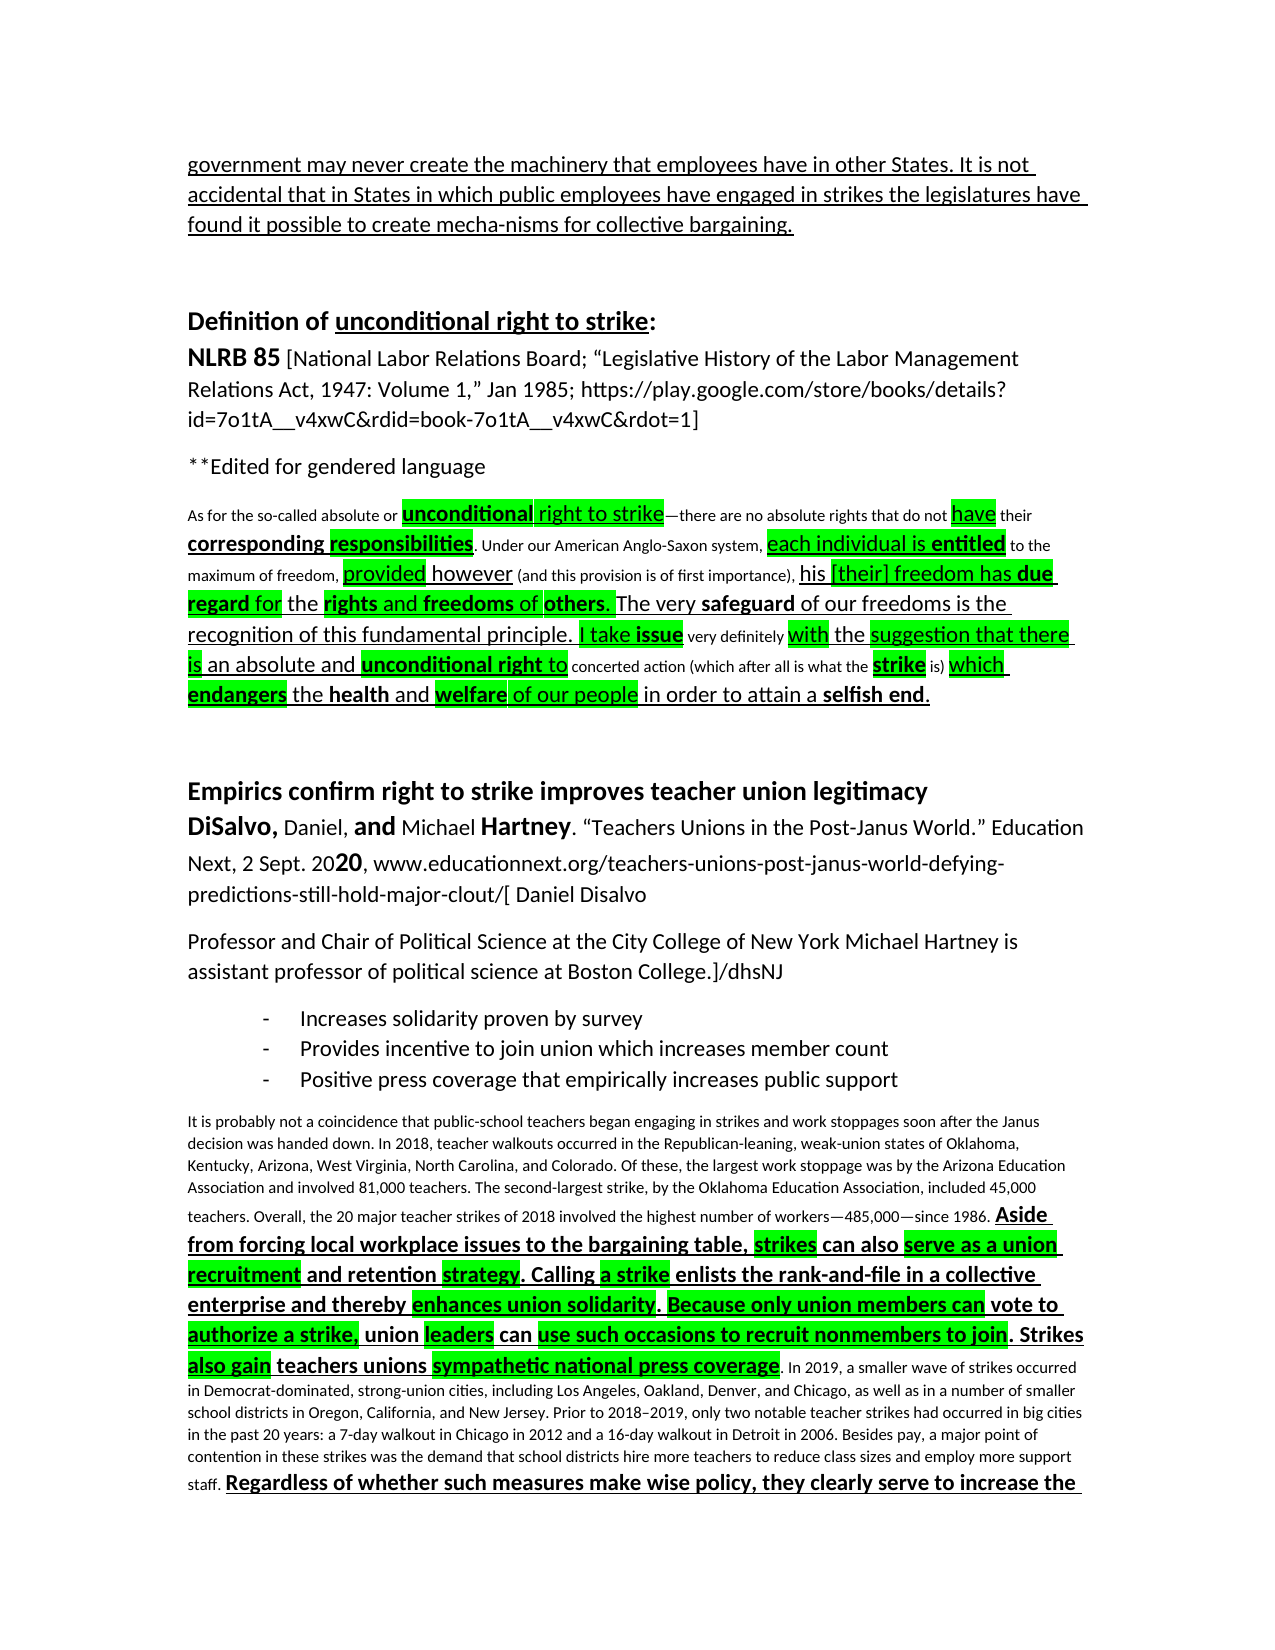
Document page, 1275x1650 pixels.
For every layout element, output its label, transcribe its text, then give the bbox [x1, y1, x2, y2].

text As for the so-called absolute or unconditional right to strike—there are no absolute rights that do not have their corresponding responsibilities. Under our American Anglo-Saxon system, each individual is entitled to the maximum of freedom, provided however (and this provision is of first importance), his [their] freedom has due regard for the rights and freedoms of others. The very safeguard of our freedoms is the recognition of this fundamental principle. I take issue very definitely with the suggestion that there is an absolute and unconditional right to concerted action (which after all is what the strike is) which endangers the health and welfare of our people in order to attain a selfish end. [187, 499, 1087, 708]
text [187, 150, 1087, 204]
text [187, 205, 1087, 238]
list Provides incentive to join union which increases member count [262, 1034, 1087, 1063]
text Professor and Chair of Political Science at the City College of New York Michael Hartney is assistant professor of political science at Boston College.]/dhsNJ [187, 927, 1087, 986]
text **Edited for gendered language [187, 452, 1087, 480]
list Positive press coverage that empirically increases public support [262, 1065, 1087, 1093]
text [187, 1112, 1087, 1497]
text NLRB 85 [National Labor Relations Board; “Legislative History of the Labor Management Relations Act, 1947: Volume 1,” Jan 1985; https://play.google.com/store/books/details?id=7o1tA__v4xwC&rdid=book-7o1tA__v4xwC&rdot=1] [187, 340, 1087, 433]
text DiSalvo, Daniel, and Michael Hartney. “Teachers Unions in the Post-Janus World.” Education Next, 2 Sept. 2020, www.educationnext.org/teachers-unions-post-janus-world-defying-predictions-still-hold-major-clout/[ Daniel Disalvo [187, 809, 1087, 908]
list Increases solidarity proven by survey [262, 1004, 1087, 1032]
subtitle Definition of unconditional right to strike: [187, 304, 1087, 337]
subtitle Empirics confirm right to strike improves teacher union legitimacy [187, 774, 1087, 807]
